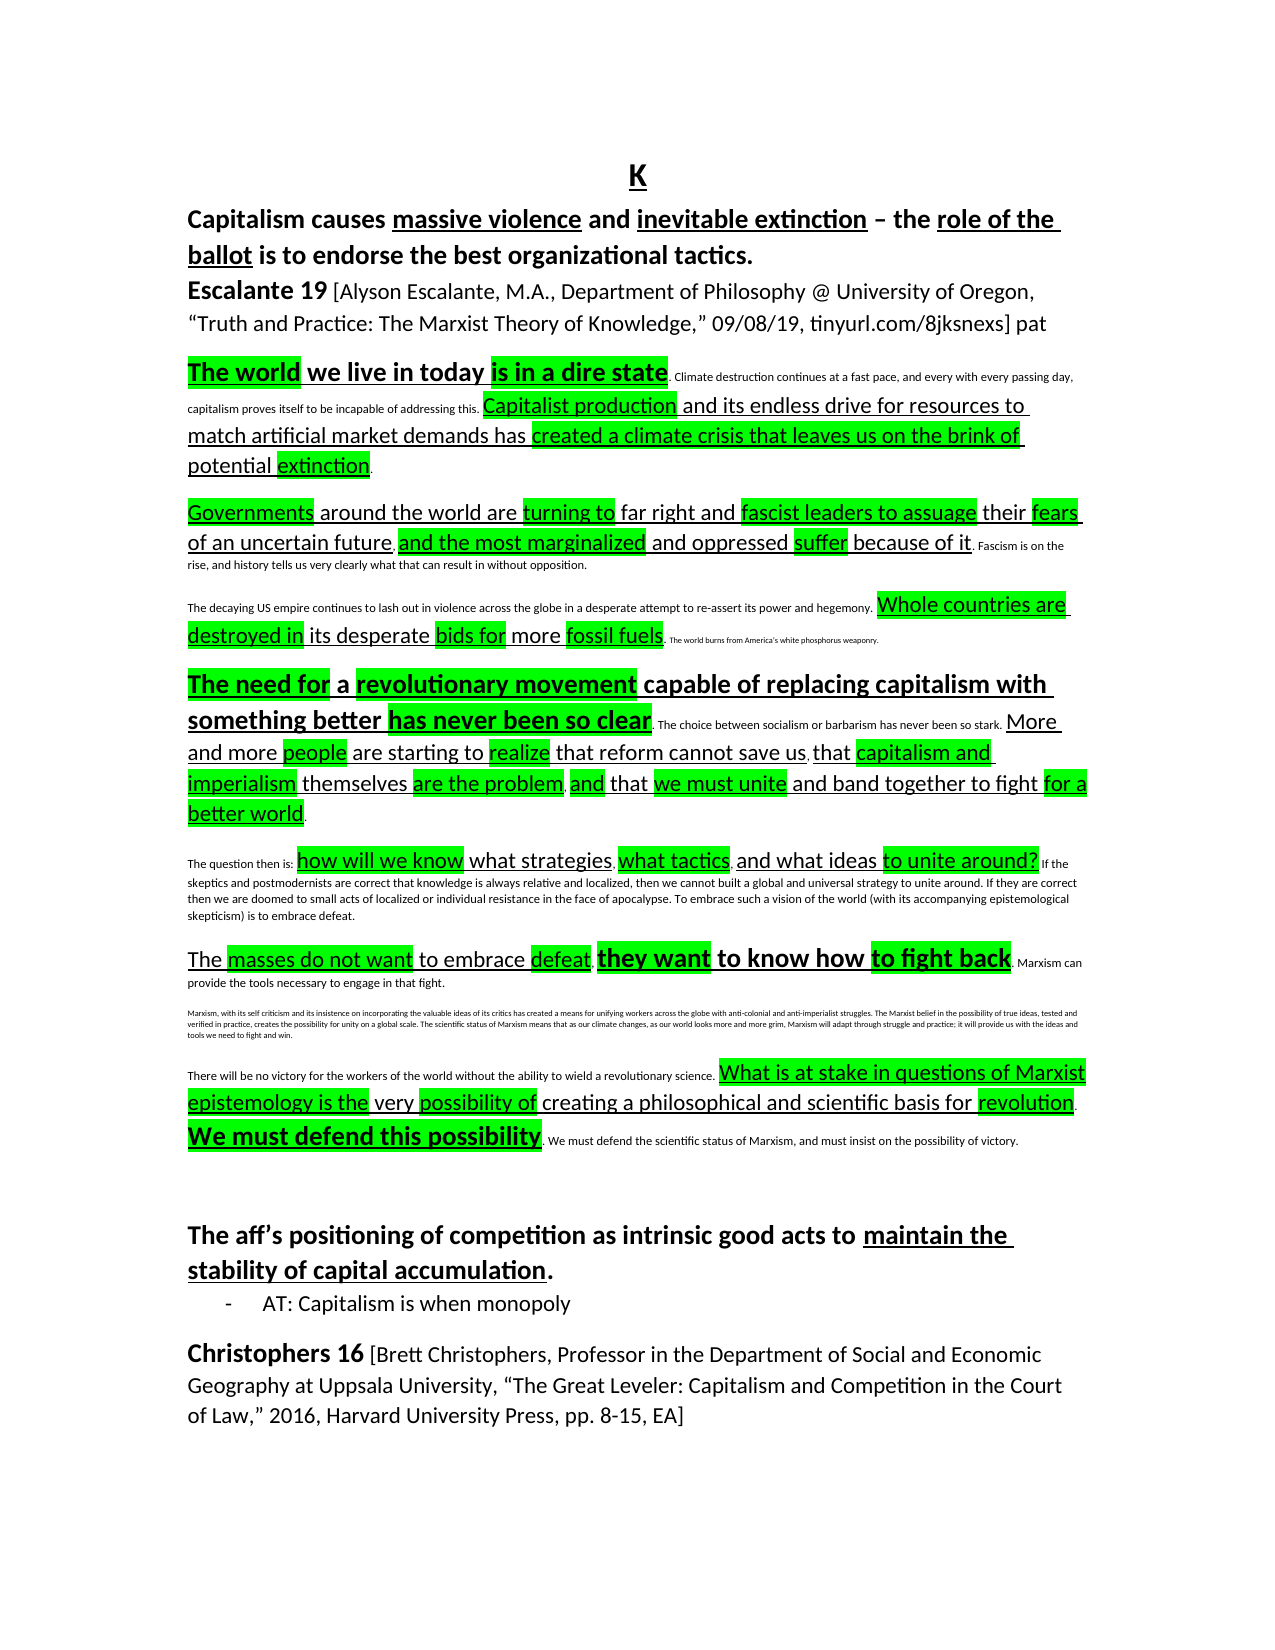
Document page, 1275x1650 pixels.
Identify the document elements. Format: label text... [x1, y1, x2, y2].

text Escalante 19 [Alyson Escalante, M.A., Department of Philosophy @ University of Oregon, “Truth and Practice: The Marxist Theory of Knowledge,” 09/08/19, tinyurl.com/8jksnexs] pat [187, 273, 1087, 337]
list AT: Capitalism is when monopoly [225, 1289, 1087, 1317]
text Christophers 16 [Brett Christophers, Professor in the Department of Social and Economic Geography at Uppsala University, “The Great Leveler: Capitalism and Competition in the Court of Law,” 2016, Harvard University Press, pp. 8-15, EA] [187, 1336, 1087, 1429]
text The decaying US empire continues to lash out in violence across the globe in a desperate attempt to re-assert its power and hegemony. Whole countries are destroyed in its desperate bids for more fossil fuels. The world burns from America’s white phosphorus weaponry. [187, 591, 1087, 649]
subtitle The aff’s positioning of competition as intrinsic good acts to maintain the stability of capital accumulation. [187, 1218, 1087, 1286]
subtitle K [187, 154, 1087, 195]
text There will be no victory for the workers of the world without the ability to wield a revolutionary science. What is at stake in questions of Marxist epistemology is the very possibility of creating a philosophical and scientific basis for revolution. We must defend this possibility. We must defend the scientific status of Marxism, and must insist on the possibility of victory. [187, 1058, 1087, 1152]
text The masses do not want to embrace defeat, they want to know how to fight back. Marxism can provide the tools necessary to engage in that fight. [187, 941, 1087, 991]
text The world we live in today is in a dire state. Climate destruction continues at a fast pace, and every with every passing day, capitalism proves itself to be incapable of addressing this. Capitalist production and its endless drive for resources to match artificial market demands has created a climate crisis that leaves us on the brink of potential extinction. [187, 356, 1087, 479]
text The need for a revolutionary movement capable of replacing capitalism with something better has never been so clear. The choice between socialism or barbarism has never been so stark. More and more people are starting to realize that reform cannot save us, that capitalism and imperialism themselves are the problem, and that we must unite and band together to fight for a better world. [187, 668, 1087, 827]
subtitle Capitalism causes massive violence and inevitable extinction – the role of the ballot is to endorse the best organizational tactics. [187, 202, 1087, 271]
text The question then is: how will we know what strategies, what tactics, and what ideas to unite around? If the skeptics and postmodernists are correct that knowledge is always relative and localized, then we cannot built a global and universal strategy to unite around. If they are correct then we are doomed to small acts of localized or individual resistance in the face of apocalypse. To embrace such a vision of the world (with its accompanying epistemological skepticism) is to embrace defeat. [187, 846, 1087, 923]
text Governments around the world are turning to far right and fascist leaders to assuage their fears of an uncertain future, and the most marginalized and oppressed suffer because of it. Fascism is on the rise, and history tells us very clearly what that can result in without opposition. [187, 498, 1087, 573]
